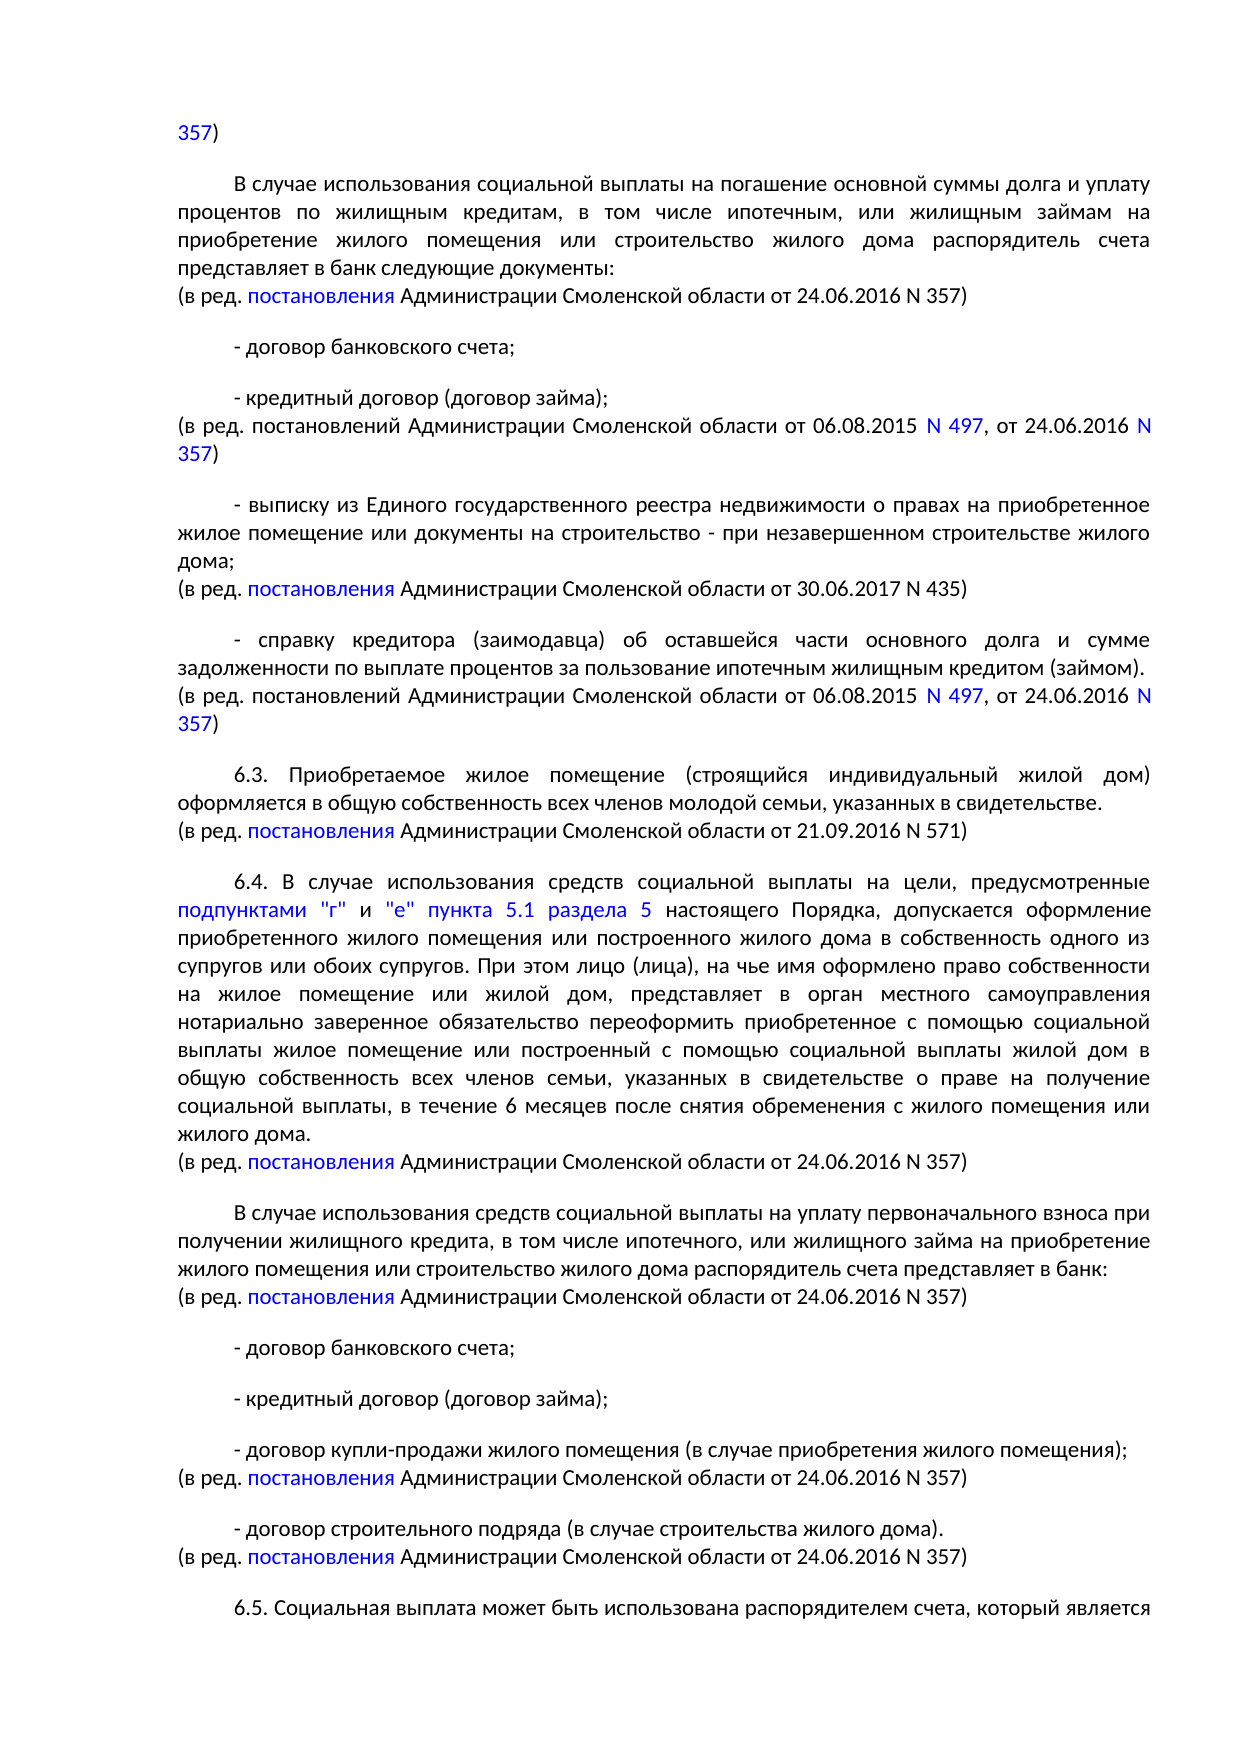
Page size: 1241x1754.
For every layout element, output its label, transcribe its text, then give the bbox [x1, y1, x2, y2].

text (в ред. постановлений Администрации Смоленской области от 06.08.2015 N 497, от 24.06.2016 N 357) [177, 681, 1152, 737]
text - договор строительного подряда (в случае строительства жилого дома). [177, 1514, 1152, 1542]
text (в ред. постановления Администрации Смоленской области от 21.09.2016 N 571) [177, 816, 1152, 844]
text 6.3. Приобретаемое жилое помещение (строящийся индивидуальный жилой дом) оформляется в общую собственность всех членов молодой семьи, указанных в свидетельстве. [177, 760, 1152, 816]
text - выписку из Единого государственного реестра недвижимости о правах на приобретенное жилое помещение или документы на строительство - при незавершенном строительстве жилого дома; [177, 490, 1152, 574]
text - договор банковского счета; [177, 1333, 1152, 1361]
text (в ред. постановления Администрации Смоленской области от 30.06.2017 N 435) [177, 574, 1152, 602]
text (в ред. постановления Администрации Смоленской области от 24.06.2016 N 357) [177, 1542, 1152, 1570]
text - договор купли-продажи жилого помещения (в случае приобретения жилого помещения); [177, 1435, 1152, 1463]
text (в ред. постановления Администрации Смоленской области от 24.06.2016 N 357) [177, 1147, 1152, 1175]
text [177, 1593, 1152, 1621]
text (в ред. постановления Администрации Смоленской области от 24.06.2016 N 357) [177, 281, 1152, 309]
text - справку кредитора (заимодавца) об оставшейся части основного долга и сумме задолженности по выплате процентов за пользование ипотечным жилищным кредитом (займом). [177, 625, 1152, 681]
text - кредитный договор (договор займа); [177, 383, 1152, 411]
text (в ред. постановления Администрации Смоленской области от 24.06.2016 N 357) [177, 1463, 1152, 1491]
text - кредитный договор (договор займа); [177, 1384, 1152, 1412]
text В случае использования социальной выплаты на погашение основной суммы долга и уплату процентов по жилищным кредитам, в том числе ипотечным, или жилищным займам на приобретение жилого помещения или строительство жилого дома распорядитель счета представляет в банк следующие документы: [177, 169, 1152, 281]
text - договор банковского счета; [177, 332, 1152, 360]
text (в ред. постановления Администрации Смоленской области от 24.06.2016 N 357) [177, 1282, 1152, 1310]
text 6.4. В случае использования средств социальной выплаты на цели, предусмотренные подпунктами "г" и "е" пункта 5.1 раздела 5 настоящего Порядка, допускается оформление приобретенного жилого помещения или построенного жилого дома в собственность одного из супругов или обоих супругов. При этом лицо (лица), на чье имя оформлено право собственности на жилое помещение или жилой дом, представляет в орган местного самоуправления нотариально заверенное обязательство переоформить приобретенное с помощью социальной выплаты жилое помещение или построенный с помощью социальной выплаты жилой дом в общую собственность всех членов семьи, указанных в свидетельстве о праве на получение социальной выплаты, в течение 6 месяцев после снятия обременения с жилого помещения или жилого дома. [177, 867, 1152, 1147]
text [177, 118, 1152, 146]
text (в ред. постановлений Администрации Смоленской области от 06.08.2015 N 497, от 24.06.2016 N 357) [177, 411, 1152, 467]
text В случае использования средств социальной выплаты на уплату первоначального взноса при получении жилищного кредита, в том числе ипотечного, или жилищного займа на приобретение жилого помещения или строительство жилого дома распорядитель счета представляет в банк: [177, 1198, 1152, 1282]
